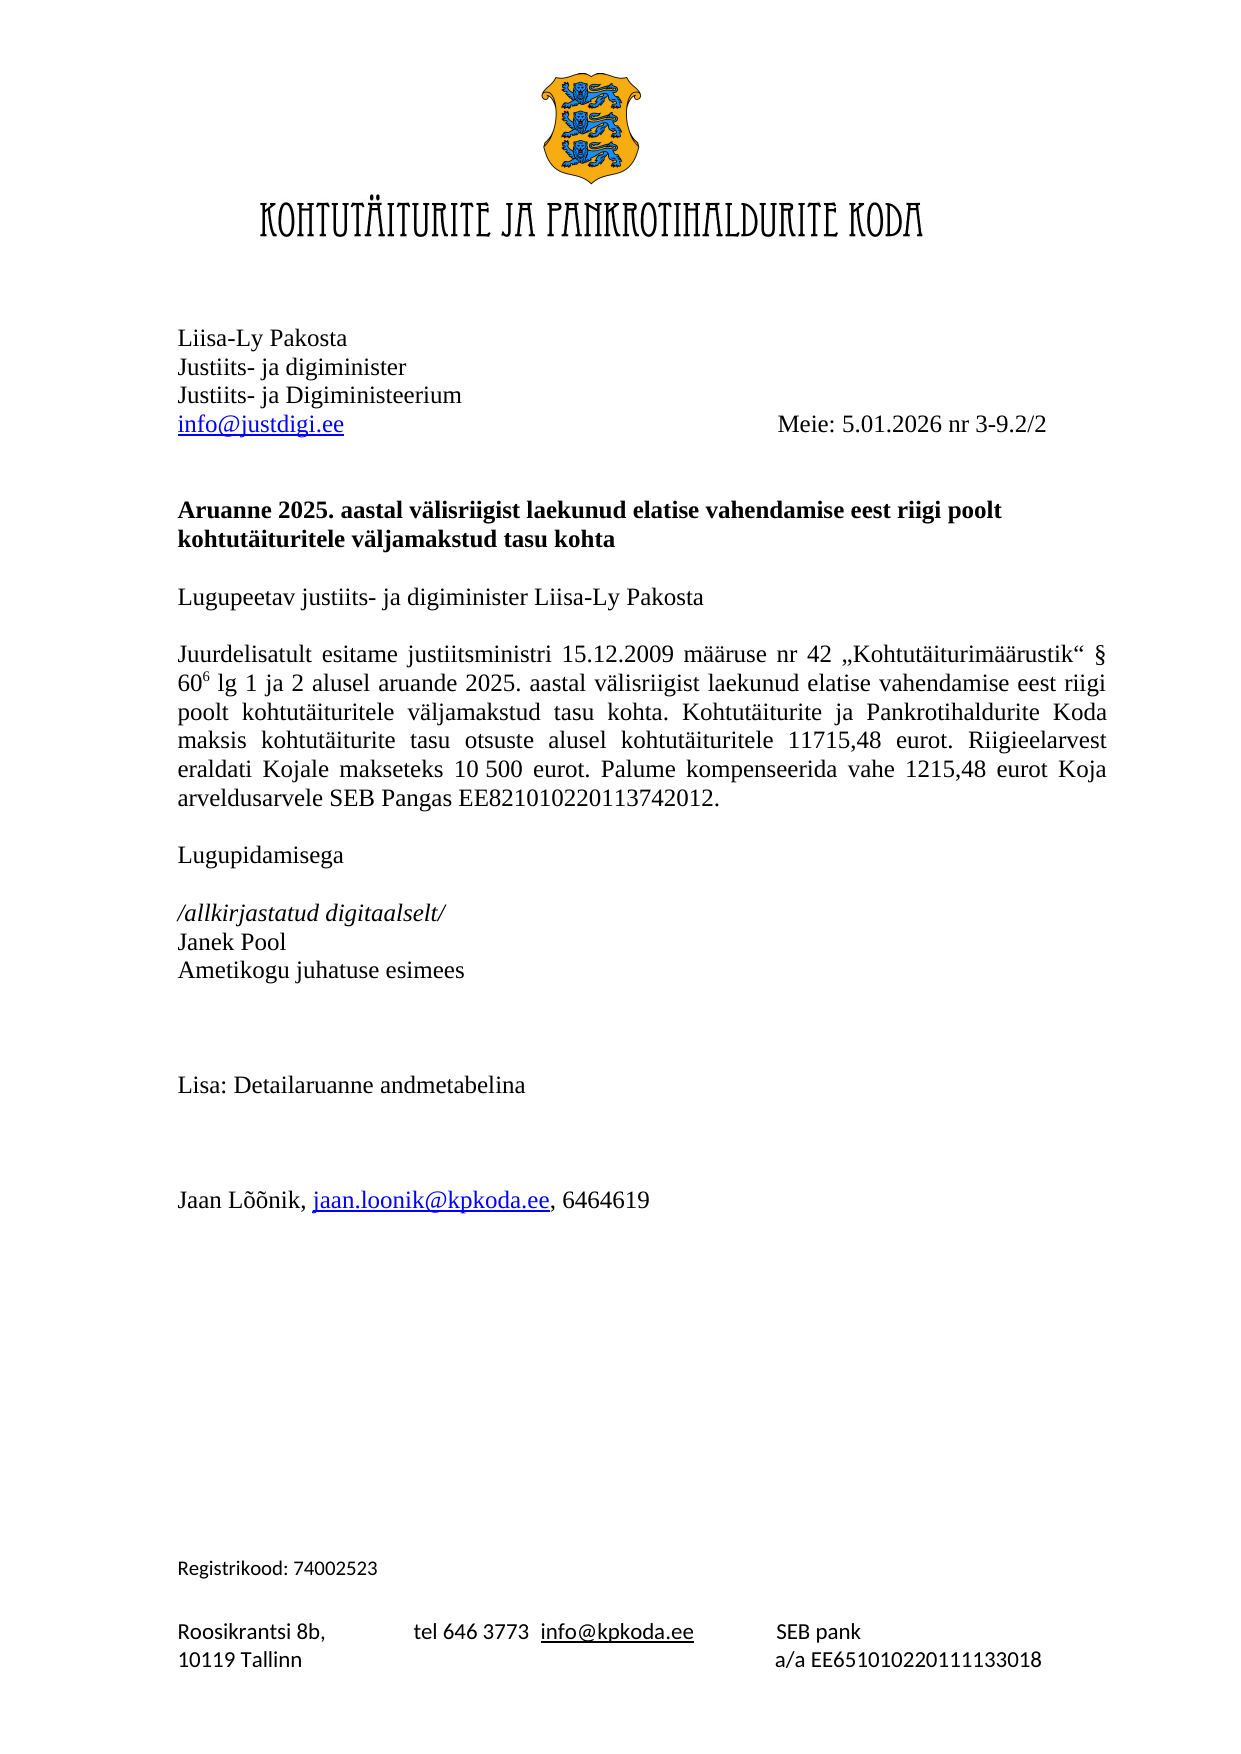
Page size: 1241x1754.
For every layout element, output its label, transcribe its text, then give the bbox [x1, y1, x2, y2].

text Lugupidamisega [177, 840, 1107, 869]
text info@justdigi.ee Meie: 5.01.2026 nr 3-9.2/2 [177, 409, 1107, 438]
text Aruanne 2025. aastal välisriigist laekunud elatise vahendamise eest riigi poolt kohtutäituritele väljamakstud tasu kohta [177, 495, 1107, 553]
text Lisa: Detailaruanne andmetabelina [177, 1070, 1107, 1099]
text Janek Pool [177, 927, 1107, 955]
text Justiits- ja Digiministeerium [177, 380, 1107, 409]
text Ametikogu juhatuse esimees [177, 955, 1107, 984]
picture [260, 73, 923, 237]
text Jaan Lõõnik, jaan.loonik@kpkoda.ee, 6464619 [177, 1185, 1107, 1214]
text /allkirjastatud digitaalselt/ [177, 898, 1107, 927]
text Lugupeetav justiits- ja digiminister Liisa-Ly Pakosta [177, 582, 1107, 610]
text Liisa-Ly Pakosta [177, 323, 1107, 352]
text Justiits- ja digiminister [177, 352, 1107, 380]
text Juurdelisatult esitame justiitsministri 15.12.2009 määruse nr 42 „Kohtutäiturimäärustik“ § 606 lg 1 ja 2 alusel aruande 2025. aastal välisriigist laekunud elatise vahendamise eest riigi poolt kohtutäituritele väljamakstud tasu kohta. Kohtutäiturite ja Pankrotihaldurite Koda maksis kohtutäiturite tasu otsuste alusel kohtutäituritele 11715,48 eurot. Riigieelarvest eraldati Kojale makseteks 10 500 eurot. Palume kompenseerida vahe 1215,48 eurot Koja arveldusarvele SEB Pangas EE821010220113742012. [177, 639, 1107, 812]
